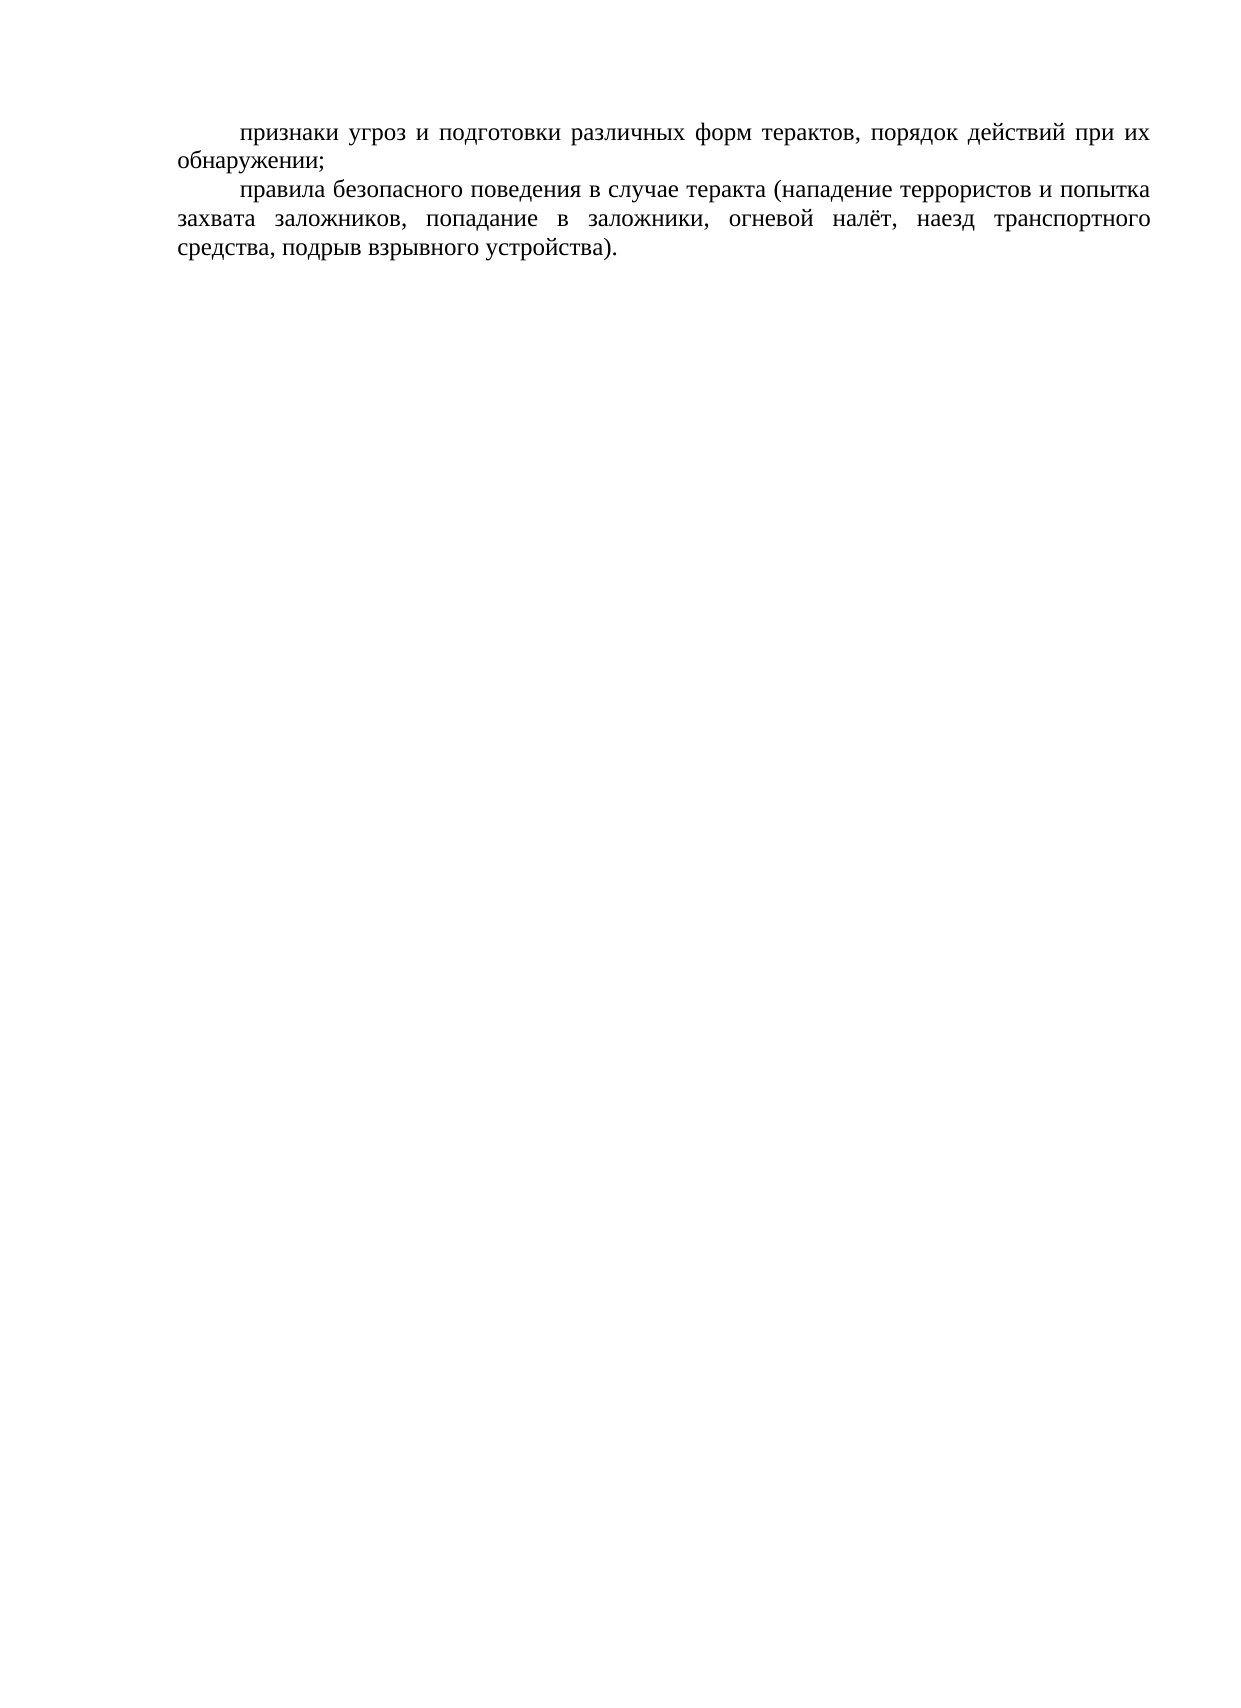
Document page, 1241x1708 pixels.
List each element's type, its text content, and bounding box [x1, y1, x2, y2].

text правила безопасного поведения в случае теракта (нападение террористов и попытка захвата заложников, попадание в заложники, огневой налёт, наезд транспортного средства, подрыв взрывного устройства). [177, 174, 1151, 261]
text признаки угроз и подготовки различных форм терактов, порядок действий при их обнаружении; [177, 117, 1152, 174]
